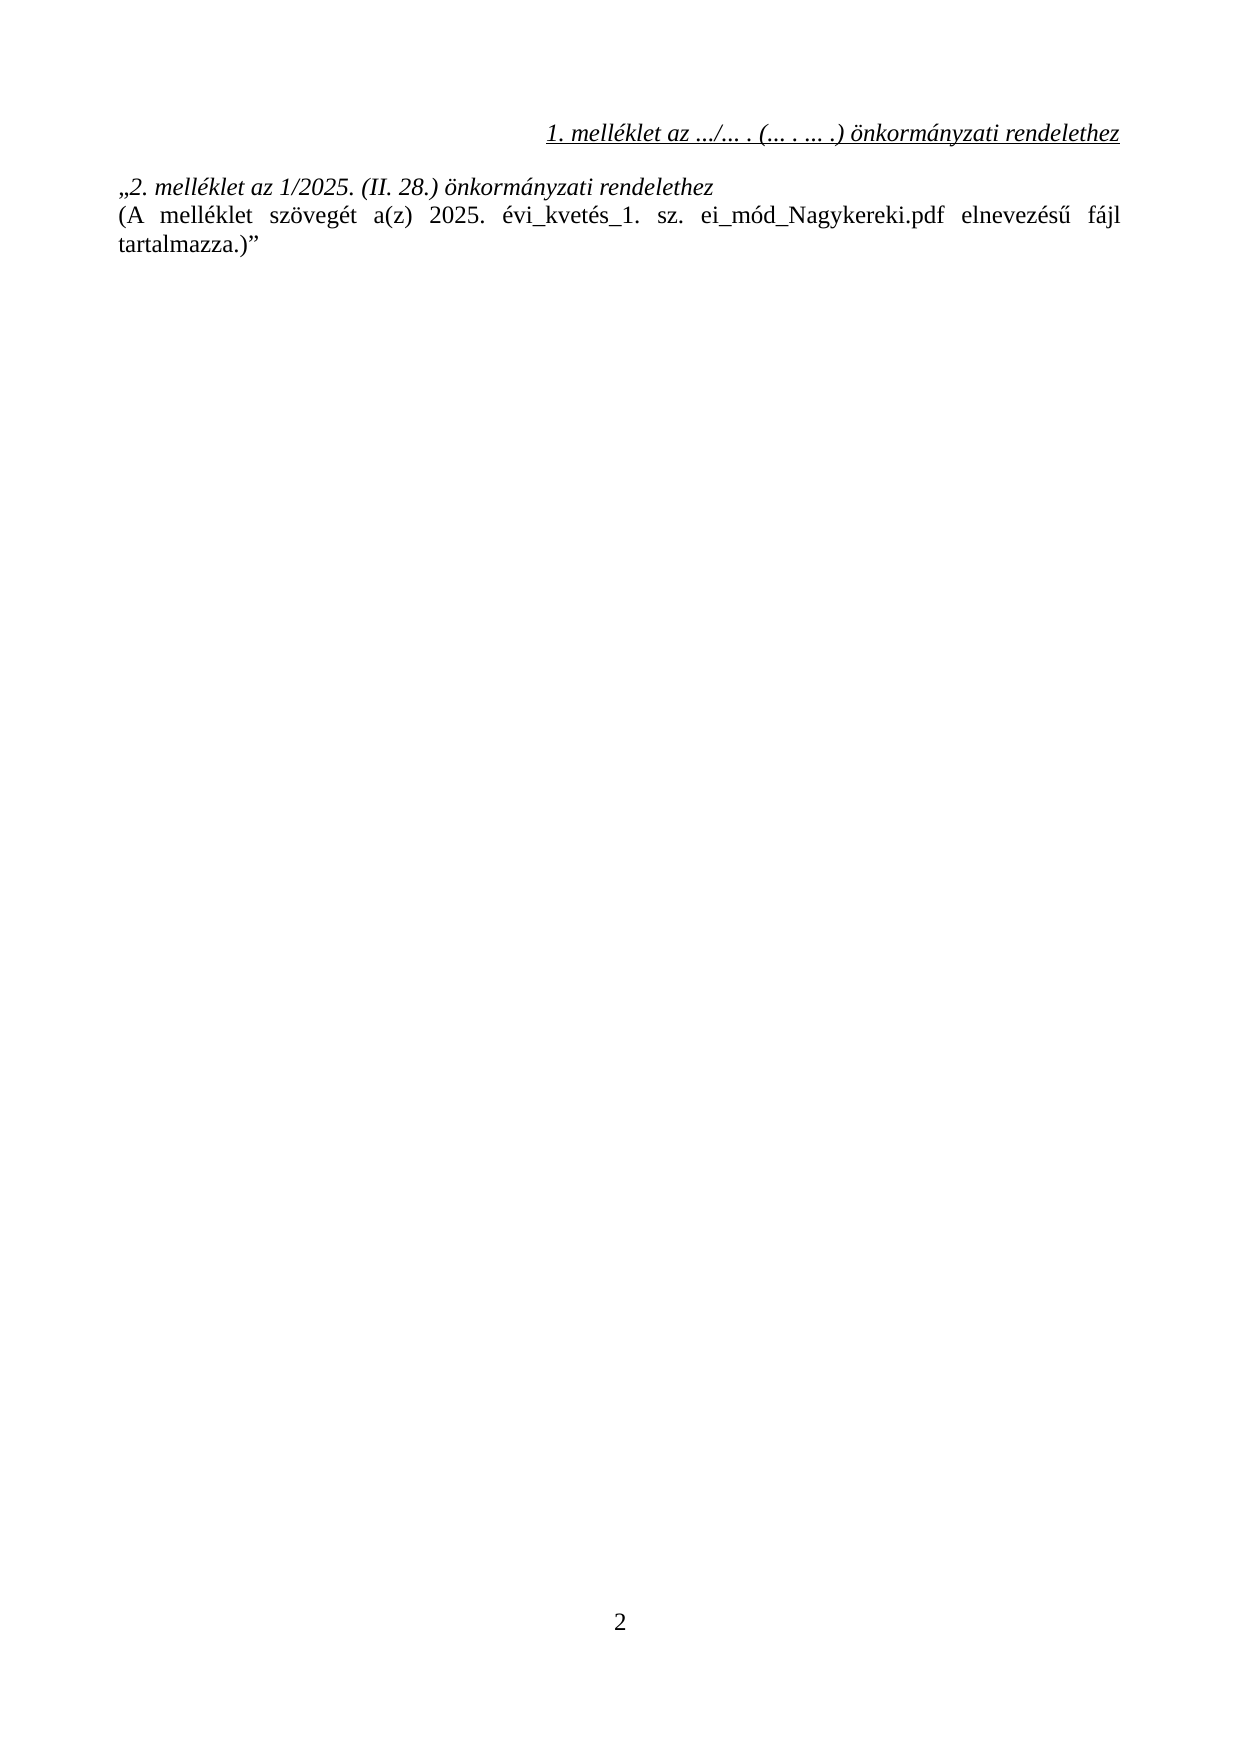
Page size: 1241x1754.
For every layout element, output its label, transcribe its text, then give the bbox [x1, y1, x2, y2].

text 1. melléklet az .../... . (... . ... .) önkormányzati rendelethez [118, 118, 1122, 147]
text „2. melléklet az 1/2025. (II. 28.) önkormányzati rendelethez [118, 172, 1122, 201]
text (A melléklet szövegét a(z) 2025. évi_kvetés_1. sz. ei_mód_Nagykereki.pdf elnevezésű fájl tartalmazza.)” [118, 201, 1122, 258]
